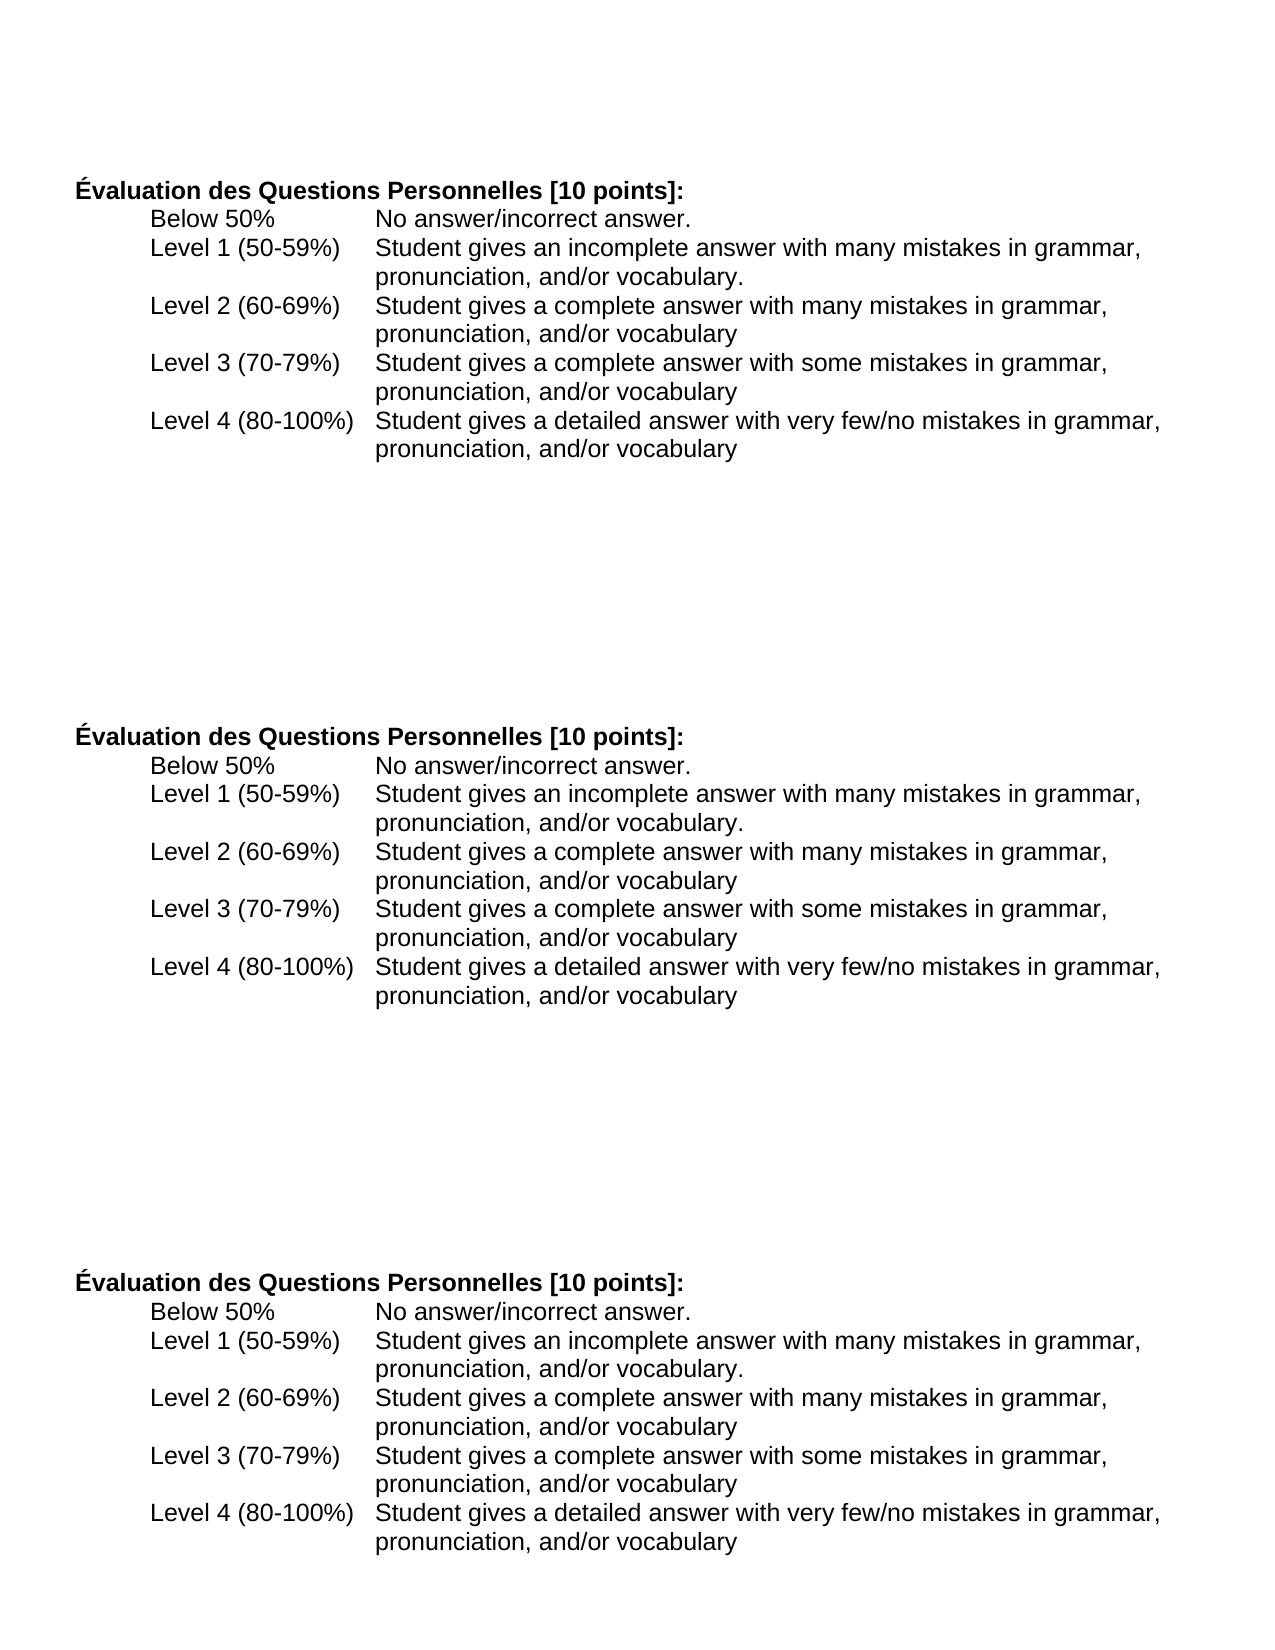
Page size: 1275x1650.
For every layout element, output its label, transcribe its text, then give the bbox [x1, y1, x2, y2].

text Below 50% No answer/incorrect answer. [75, 1297, 1200, 1326]
text Level 4 (80-100%) Student gives a detailed answer with very few/no mistakes in grammar, [75, 406, 1200, 434]
text pronunciation, and/or vocabulary [75, 866, 1200, 894]
text Level 4 (80-100%) Student gives a detailed answer with very few/no mistakes in grammar, [75, 952, 1200, 981]
text Level 1 (50-59%) Student gives an incomplete answer with many mistakes in grammar, [75, 779, 1200, 808]
text Level 3 (70-79%) Student gives a complete answer with some mistakes in grammar, [75, 894, 1200, 923]
text pronunciation, and/or vocabulary [75, 981, 1200, 1009]
text pronunciation, and/or vocabulary [75, 1527, 1200, 1556]
text pronunciation, and/or vocabulary. [75, 1354, 1200, 1383]
text Level 3 (70-79%) Student gives a complete answer with some mistakes in grammar, [75, 348, 1200, 377]
text pronunciation, and/or vocabulary. [75, 808, 1200, 837]
text Level 1 (50-59%) Student gives an incomplete answer with many mistakes in grammar, [75, 233, 1200, 262]
text Level 1 (50-59%) Student gives an incomplete answer with many mistakes in grammar, [75, 1326, 1200, 1354]
text pronunciation, and/or vocabulary [75, 923, 1200, 952]
text pronunciation, and/or vocabulary [75, 377, 1200, 406]
text Level 3 (70-79%) Student gives a complete answer with some mistakes in grammar, [75, 1441, 1200, 1469]
text Level 2 (60-69%) Student gives a complete answer with many mistakes in grammar, [75, 1383, 1200, 1412]
text Évaluation des Questions Personnelles [10 points]: [75, 176, 1200, 204]
text Level 2 (60-69%) Student gives a complete answer with many mistakes in grammar, [75, 291, 1200, 319]
text Évaluation des Questions Personnelles [10 points]: [75, 1268, 1200, 1297]
text Évaluation des Questions Personnelles [10 points]: [75, 722, 1200, 751]
text pronunciation, and/or vocabulary [75, 434, 1200, 463]
text pronunciation, and/or vocabulary [75, 1412, 1200, 1441]
text Level 2 (60-69%) Student gives a complete answer with many mistakes in grammar, [75, 837, 1200, 866]
text pronunciation, and/or vocabulary [75, 1469, 1200, 1498]
text Below 50% No answer/incorrect answer. [75, 751, 1200, 779]
text Below 50% No answer/incorrect answer. [75, 204, 1200, 233]
text pronunciation, and/or vocabulary. [75, 262, 1200, 291]
text Level 4 (80-100%) Student gives a detailed answer with very few/no mistakes in grammar, [75, 1498, 1200, 1527]
text pronunciation, and/or vocabulary [75, 319, 1200, 348]
